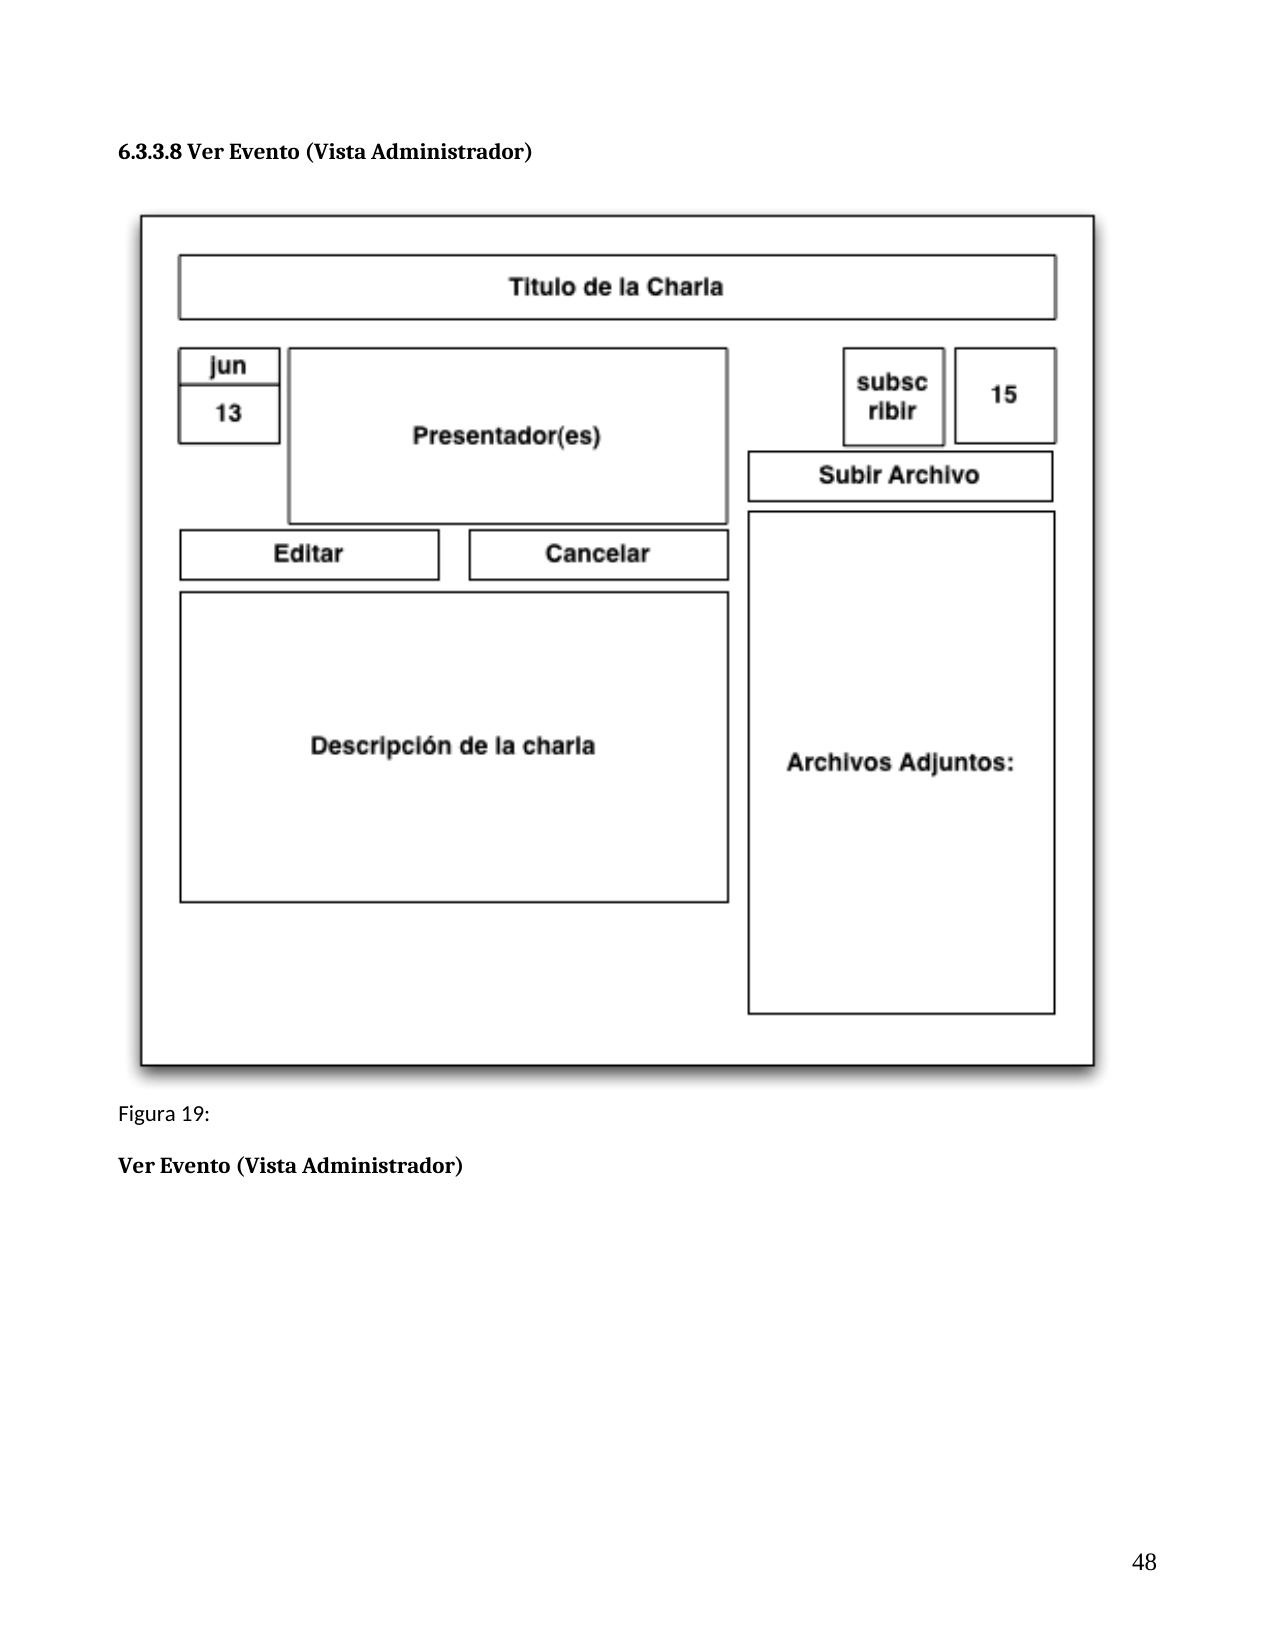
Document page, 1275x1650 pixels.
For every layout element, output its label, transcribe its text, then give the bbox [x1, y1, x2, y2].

picture [118, 201, 1116, 1096]
text Figura 19: [118, 1099, 1157, 1127]
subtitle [118, 1152, 1157, 1179]
subtitle 6.3.3.8 Ver Evento (Vista Administrador) [118, 139, 1157, 165]
